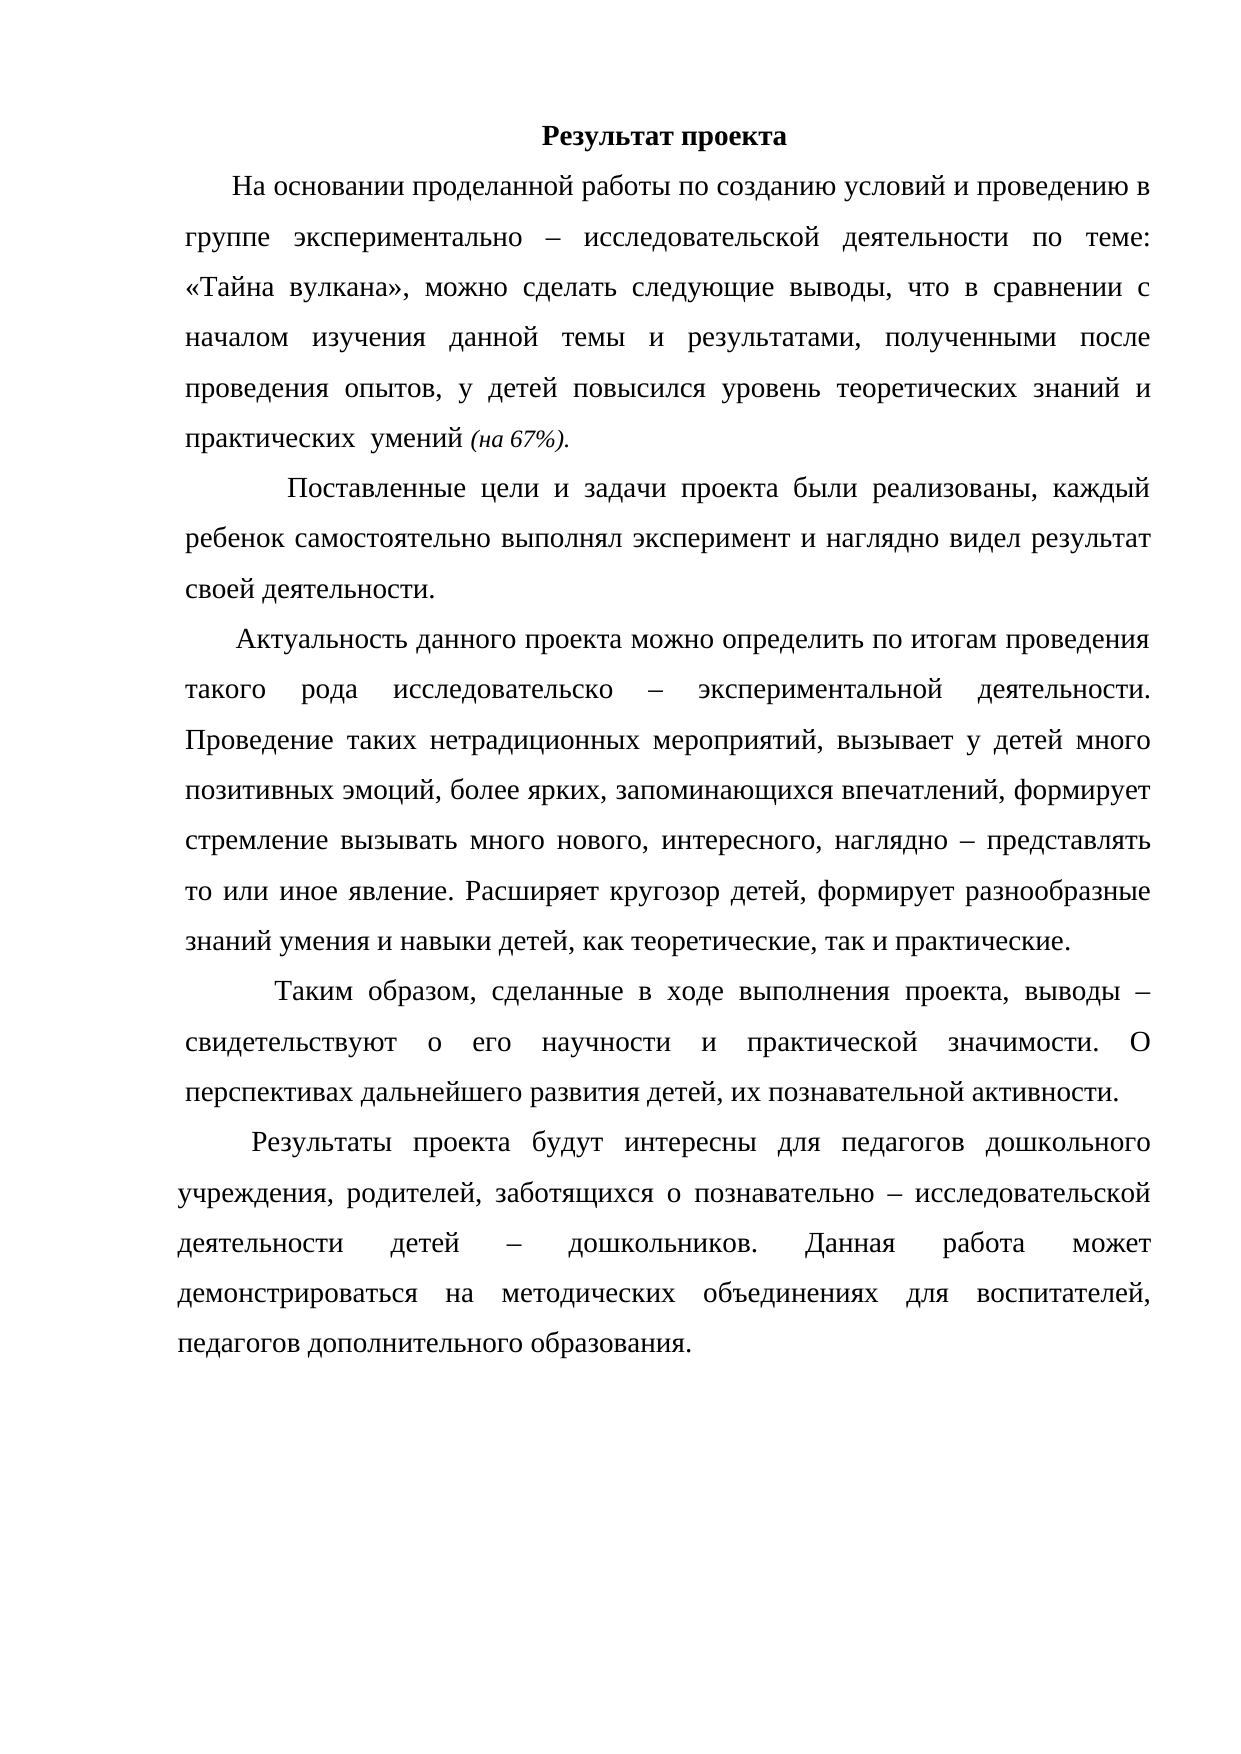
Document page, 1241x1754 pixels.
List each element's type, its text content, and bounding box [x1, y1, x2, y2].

text Актуальность данного проекта можно определить по итогам проведения такого рода исследовательско – экспериментальной деятельности. Проведение таких нетрадиционных мероприятий, вызывает у детей много позитивных эмоций, более ярких, запоминающихся впечатлений, формирует стремление вызывать много нового, интересного, наглядно – представлять то или иное явление. Расширяет кругозор детей, формирует разнообразные знаний умения и навыки детей, как теоретические, так и практические. [185, 621, 1152, 957]
text Таким образом, сделанные в ходе выполнения проекта, выводы – свидетельствуют о его научности и практической значимости. О перспективах дальнейшего развития детей, их познавательной активности. [185, 973, 1152, 1108]
text На основании проделанной работы по созданию условий и проведению в группе экспериментально – исследовательской деятельности по теме: «Тайна вулкана», можно сделать следующие выводы, что в сравнении с началом изучения данной темы и результатами, полученными после проведения опытов, у детей повысился уровень теоретических знаний и практических умений (на 67%). [185, 168, 1152, 453]
text Результат проекта [177, 118, 1152, 152]
text Результаты проекта будут интересны для педагогов дошкольного учреждения, родителей, заботящихся о познавательно – исследовательской деятельности детей – дошкольников. Данная работа может демонстрироваться на методических объединениях для воспитателей, педагогов дополнительного образования. [177, 1124, 1152, 1359]
text Поставленные цели и задачи проекта были реализованы, каждый ребенок самостоятельно выполнял эксперимент и наглядно видел результат своей деятельности. [185, 470, 1152, 604]
